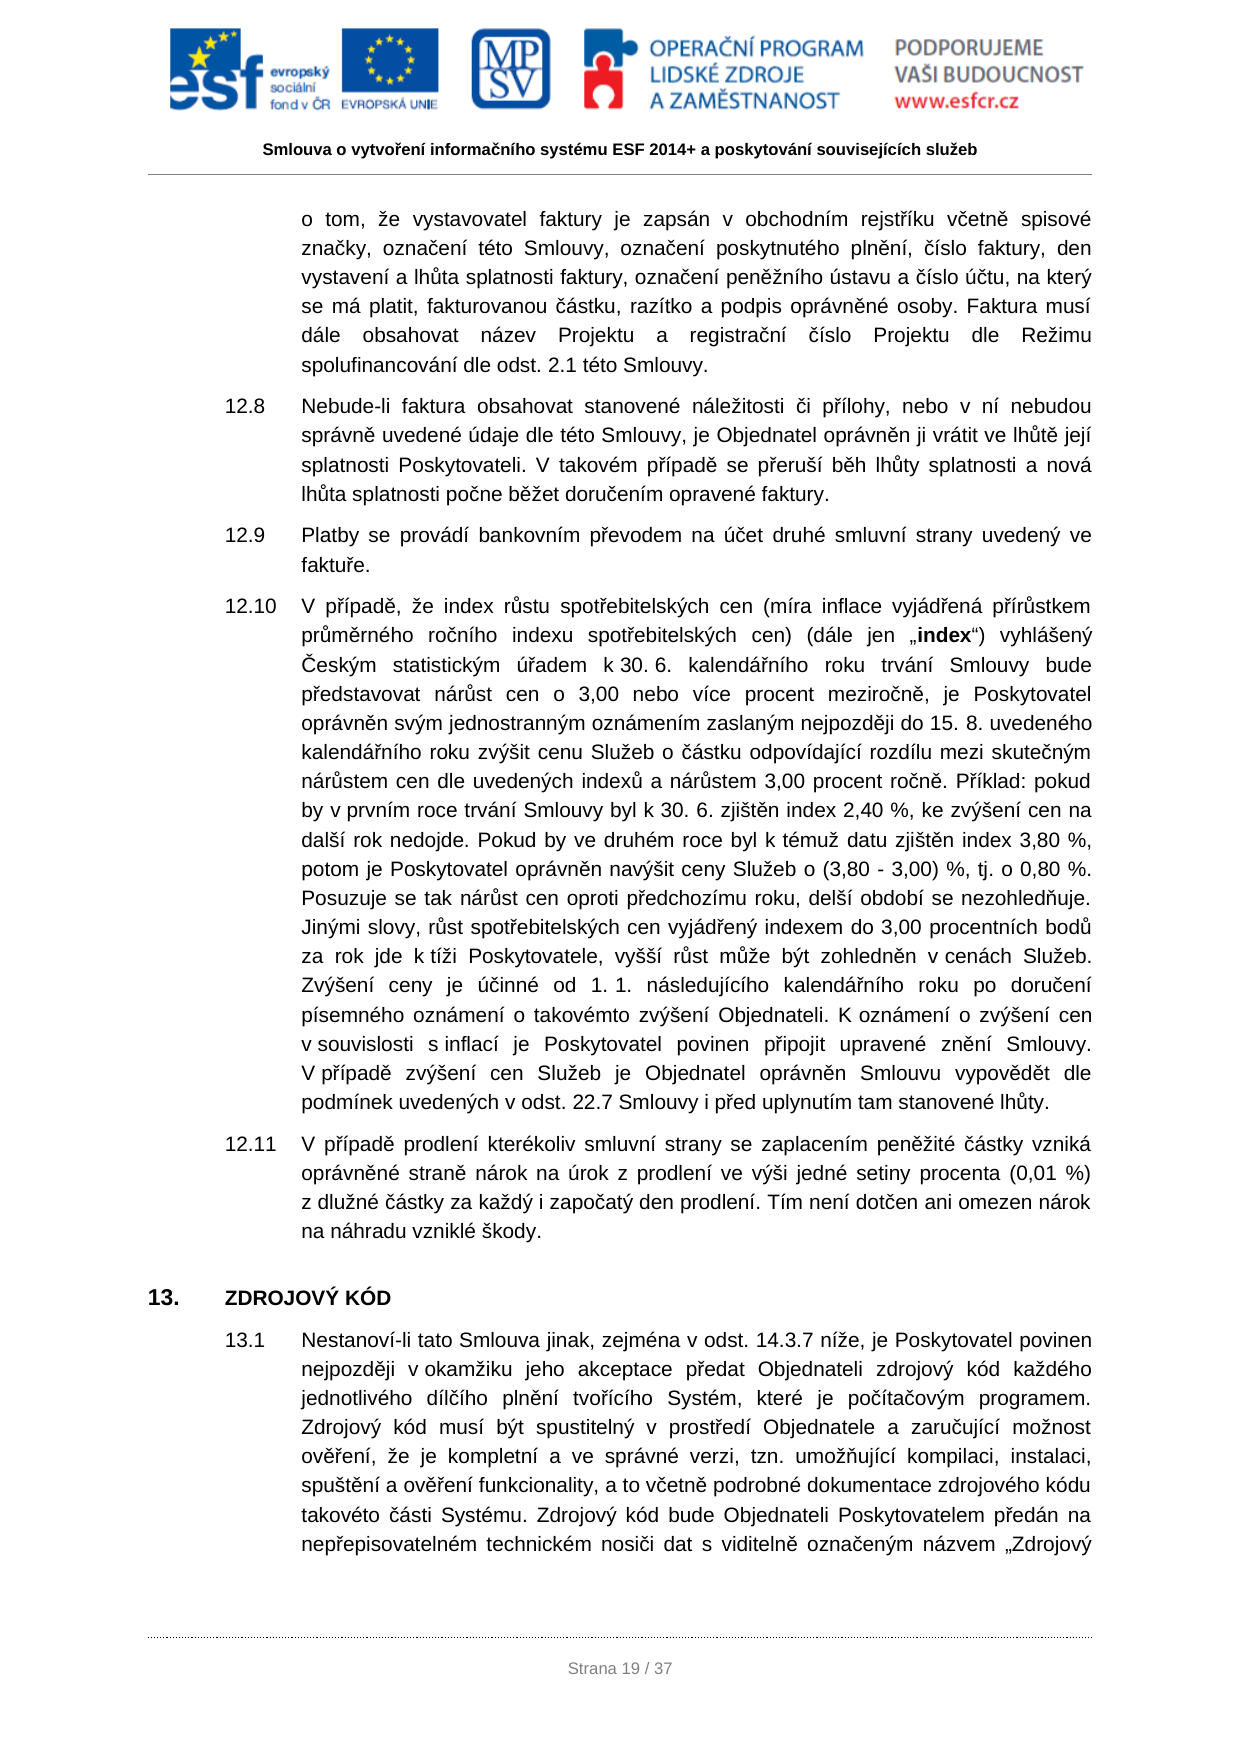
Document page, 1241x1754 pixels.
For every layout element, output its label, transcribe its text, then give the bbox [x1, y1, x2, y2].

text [224, 1324, 1092, 1557]
text V případě, že index růstu spotřebitelských cen (míra inflace vyjádřená přírůstkem průměrného ročního indexu spotřebitelských cen) (dále jen „index“) vyhlášený Českým statistickým úřadem k 30. 6. kalendářního roku trvání Smlouvy bude představovat nárůst cen o 3,00 nebo více procent meziročně, je Poskytovatel oprávněn svým jednostranným oznámením zaslaným nejpozději do 15. 8. uvedeného kalendářního roku zvýšit cenu Služeb o částku odpovídající rozdílu mezi skutečným nárůstem cen dle uvedených indexů a nárůstem 3,00 procent ročně. Příklad: pokud by v prvním roce trvání Smlouvy byl k 30. 6. zjištěn index 2,40 %, ke zvýšení cen na další rok nedojde. Pokud by ve druhém roce byl k témuž datu zjištěn index 3,80 %, potom je Poskytovatel oprávněn navýšit ceny Služeb o (3,80 - 3,00) %, tj. o 0,80 %. Posuzuje se tak nárůst cen oproti předchozímu roku, delší období se nezohledňuje. Jinými slovy, růst spotřebitelských cen vyjádřený indexem do 3,00 procentních bodů za rok jde k tíži Poskytovatele, vyšší růst může být zohledněn v cenách Služeb. Zvýšení ceny je účinné od 1. 1. následujícího kalendářního roku po doručení písemného oznámení o takovémto zvýšení Objednateli. K oznámení o zvýšení cen v souvislosti s inflací je Poskytovatel povinen připojit upravené znění Smlouvy. V případě zvýšení cen Služeb je Objednatel oprávněn Smlouvu vypovědět dle podmínek uvedených v odst. 22.7 Smlouvy i před uplynutím tam stanovené lhůty. [224, 590, 1092, 1115]
text Nebude-li faktura obsahovat stanovené náležitosti či přílohy, nebo v ní nebudou správně uvedené údaje dle této Smlouvy, je Objednatel oprávněn ji vrátit ve lhůtě její splatnosti Poskytovateli. V takovém případě se přeruší běh lhůty splatnosti a nová lhůta splatnosti počne běžet doručením opravené faktury. [224, 390, 1092, 507]
text V případě prodlení kterékoliv smluvní strany se zaplacením peněžité částky vzniká oprávněné straně nárok na úrok z prodlení ve výši jedné setiny procenta (0,01 %) z dlužné částky za každý i započatý den prodlení. Tím není dotčen ani omezen nárok na náhradu vzniklé škody. [224, 1128, 1092, 1244]
text Platby se provádí bankovním převodem na účet druhé smluvní strany uvedený ve faktuře. [224, 519, 1092, 578]
text ZDROJOVÝ KÓD [148, 1282, 1092, 1311]
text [224, 203, 1092, 378]
picture [156, 18, 1100, 128]
